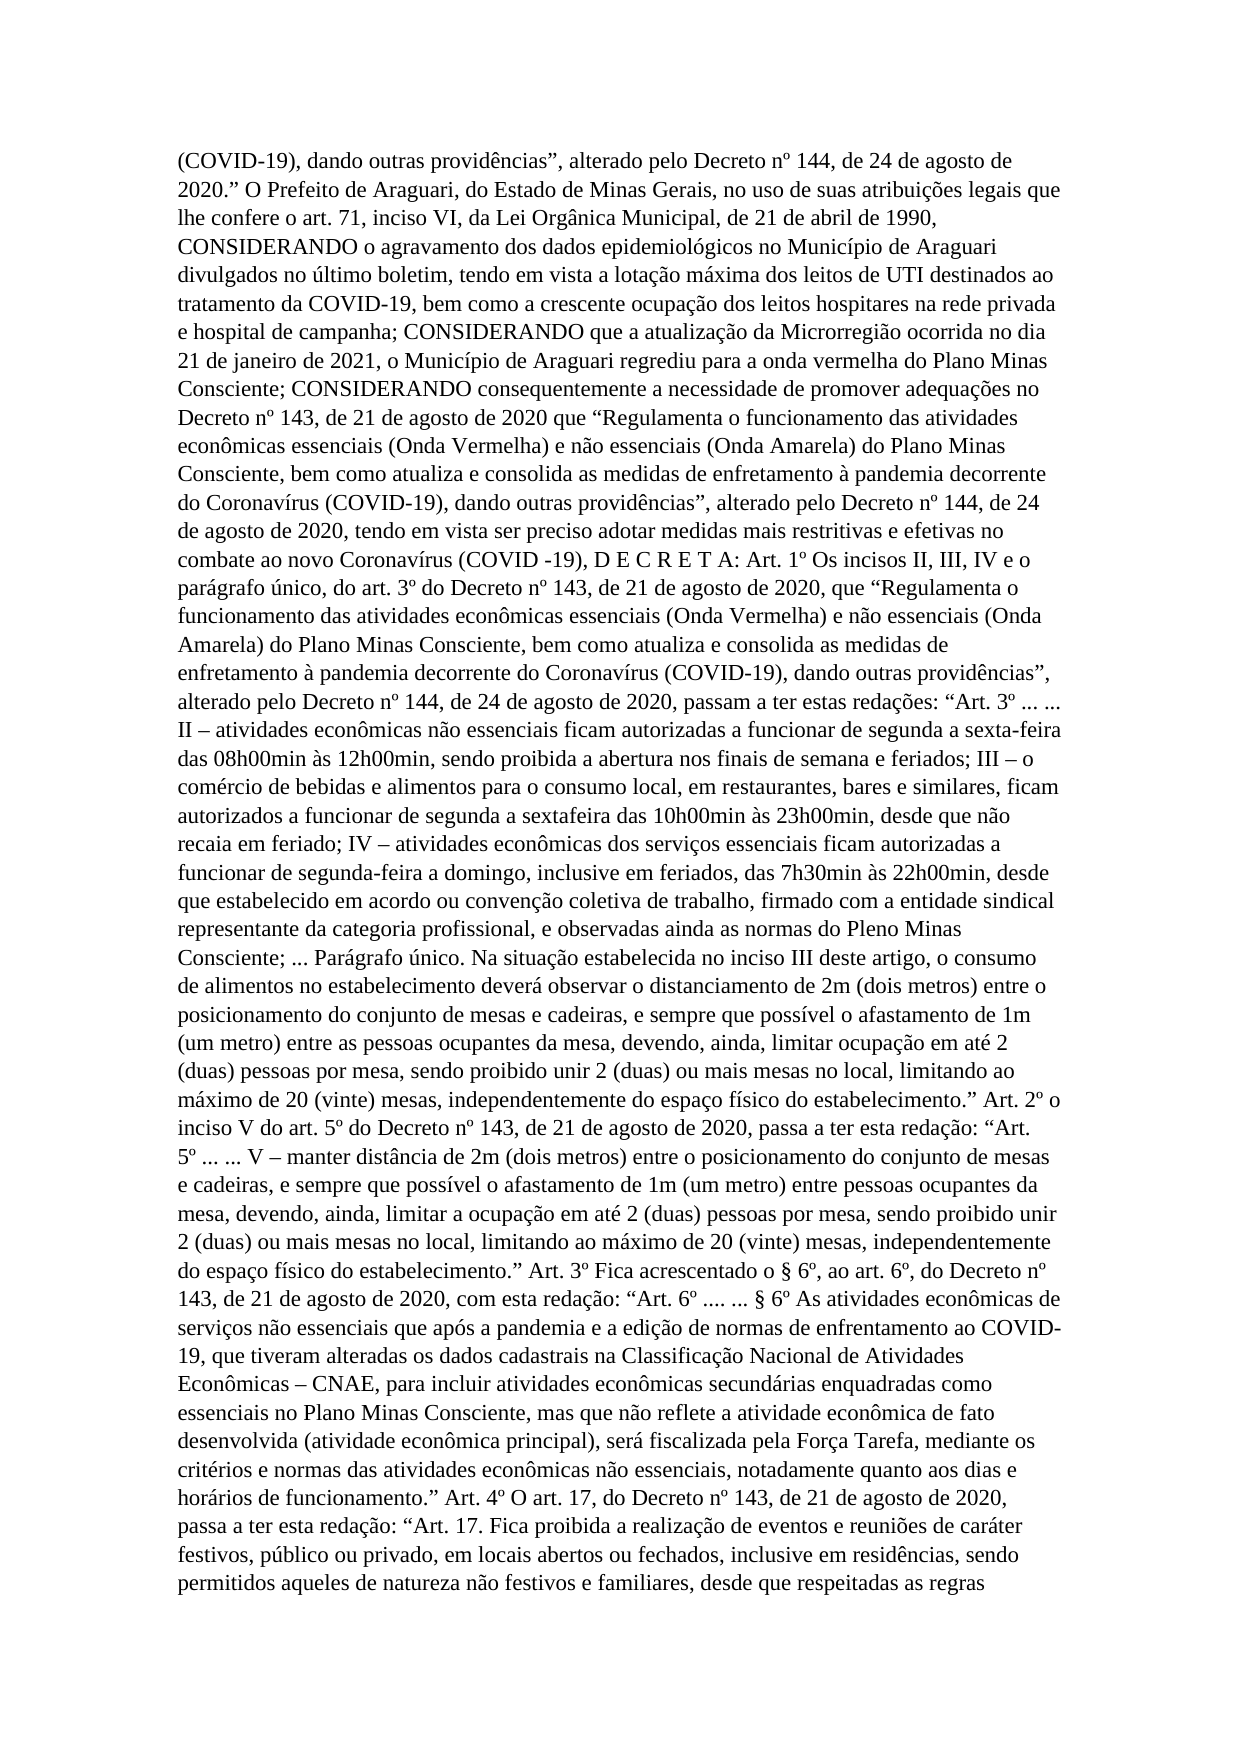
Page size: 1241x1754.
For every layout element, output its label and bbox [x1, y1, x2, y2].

text [177, 148, 1063, 1596]
